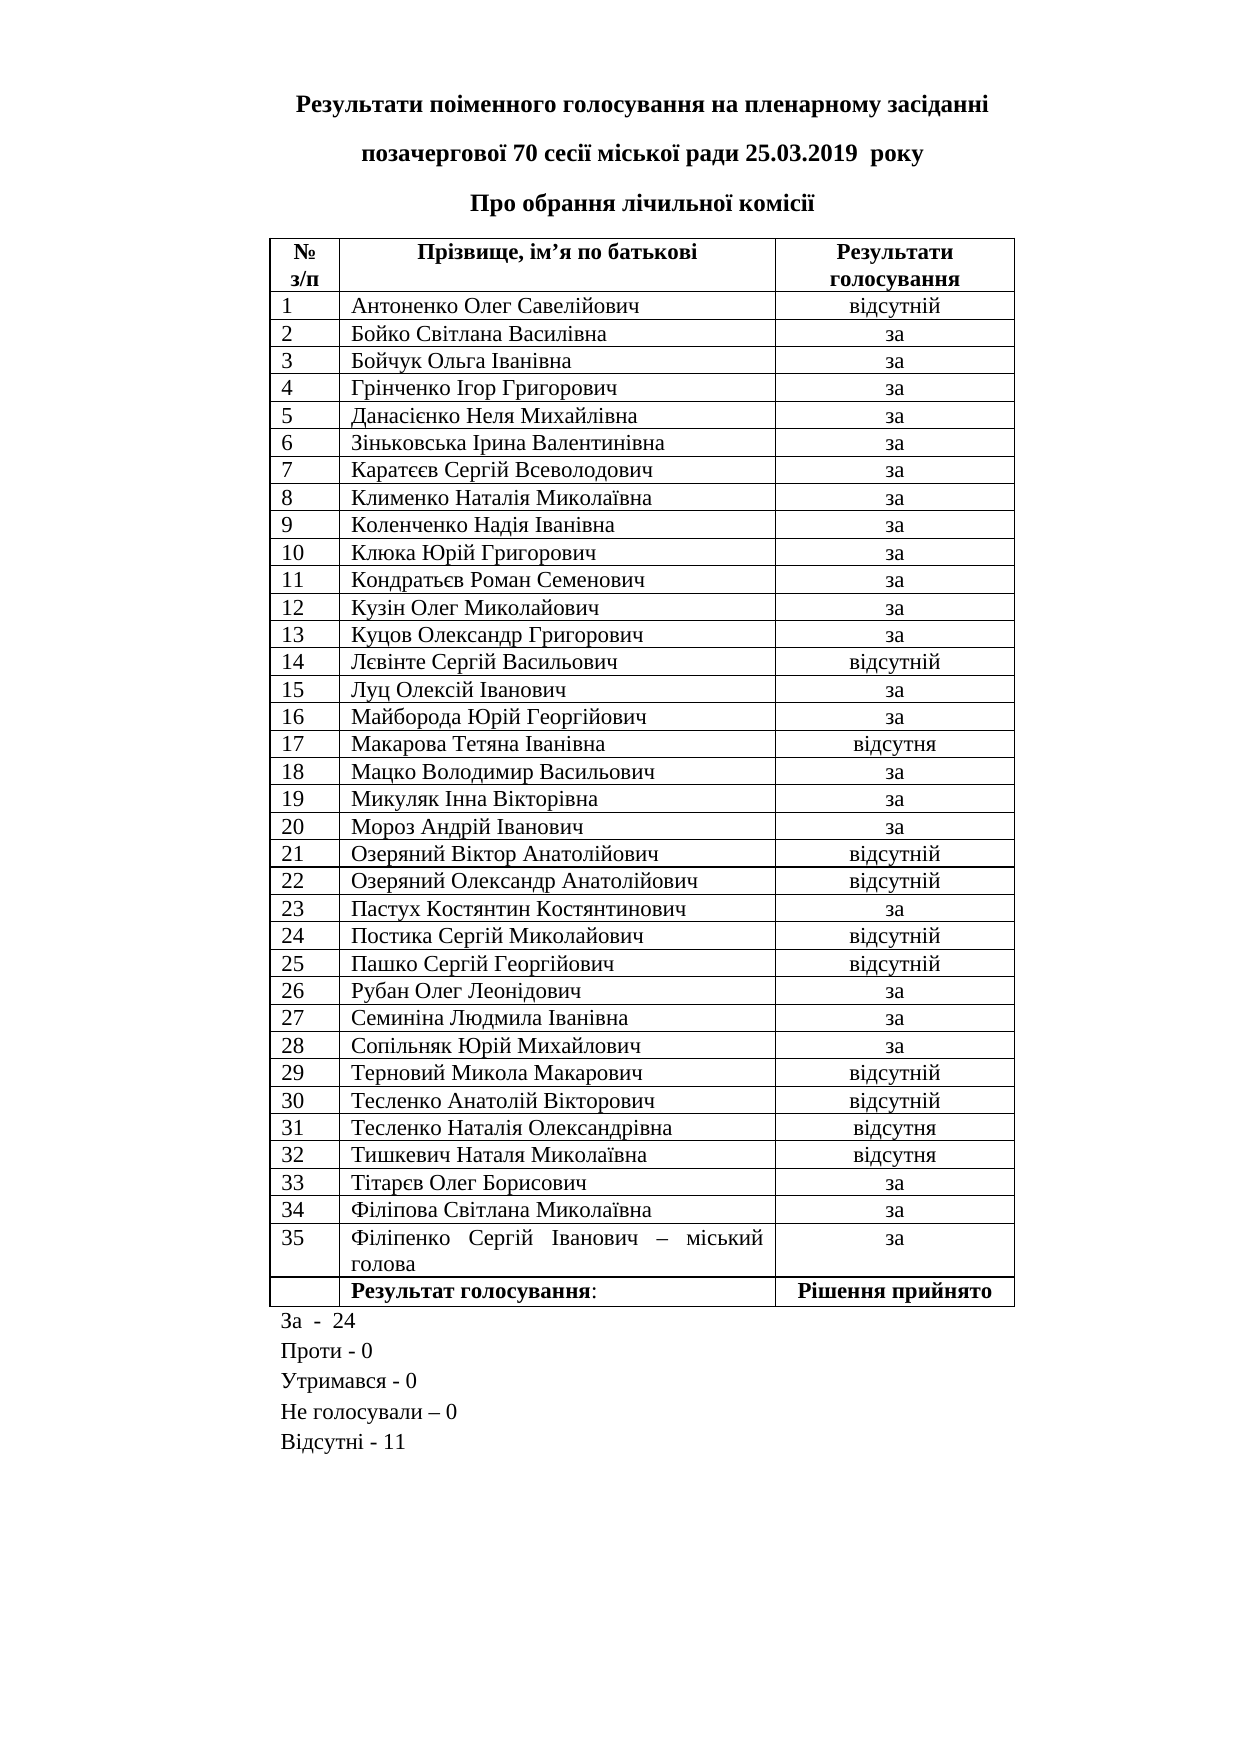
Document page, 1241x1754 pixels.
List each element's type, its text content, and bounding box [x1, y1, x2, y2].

table_cell Рішення прийнято [776, 1278, 1014, 1306]
table_cell за [776, 1169, 1014, 1195]
table_cell 22 [271, 868, 339, 894]
text Проти - 0 [133, 1337, 1152, 1364]
table_cell за [776, 758, 1014, 784]
table_cell Майборода Юрій Георгійович [340, 703, 775, 729]
table_cell Терновий Микола Макарович [340, 1059, 775, 1086]
text Відсутні - 11 [207, 1428, 1152, 1454]
table_cell 4 [271, 374, 339, 401]
table_cell 25 [271, 950, 339, 976]
table_cell Зіньковська Ірина Валентинівна [340, 429, 775, 456]
table_cell Луц Олексій Іванович [340, 676, 775, 702]
table_cell [271, 1278, 339, 1306]
table_cell за [776, 1224, 1014, 1276]
table_header № з/п [271, 239, 339, 291]
table_cell Результат голосування: [340, 1278, 775, 1306]
table_cell відсутній [776, 868, 1014, 894]
table_cell 20 [271, 813, 339, 839]
table_cell за [776, 429, 1014, 456]
table_cell за [776, 676, 1014, 702]
table_cell Озеряний Олександр Анатолійович [340, 868, 775, 894]
table_cell за [776, 1032, 1014, 1058]
table_cell Микуляк Інна Вікторівна [340, 785, 775, 812]
table_cell за [776, 703, 1014, 729]
table_cell відсутній [776, 950, 1014, 976]
table_cell 5 [271, 402, 339, 428]
table_cell за [776, 402, 1014, 428]
table_cell Грінченко Ігор Григорович [340, 374, 775, 401]
table_cell Бойчук Ольга Іванівна [340, 347, 775, 373]
table_cell Кузін Олег Миколайович [340, 594, 775, 620]
table_cell Сопільняк Юрій Михайлович [340, 1032, 775, 1058]
table_cell 18 [271, 758, 339, 784]
text За - 24 [133, 1307, 1152, 1333]
table_cell за [776, 511, 1014, 538]
table_cell Каратєєв Сергій Всеволодович [340, 457, 775, 483]
table_cell Бойко Світлана Василівна [340, 320, 775, 346]
table_header Результати голосування [776, 239, 1014, 291]
table_cell 29 [271, 1059, 339, 1086]
table_cell за [776, 484, 1014, 510]
table_cell Постика Сергій Миколайович [340, 922, 775, 949]
table_cell 3 [271, 347, 339, 373]
table_cell 34 [271, 1196, 339, 1223]
table_cell Озеряний Віктор Анатолійович [340, 840, 775, 866]
table_cell відсутній [776, 922, 1014, 949]
table_cell за [776, 347, 1014, 373]
table_cell 13 [271, 621, 339, 647]
text Утримався - 0 [207, 1367, 1152, 1394]
table_cell Антоненко Олег Савелійович [340, 292, 775, 318]
table_cell за [776, 566, 1014, 592]
table_cell Тітарєв Олег Борисович [340, 1169, 775, 1195]
table_cell 19 [271, 785, 339, 812]
table_cell 28 [271, 1032, 339, 1058]
table_cell 8 [271, 484, 339, 510]
table_cell відсутній [776, 1059, 1014, 1086]
table_cell 6 [271, 429, 339, 456]
table_cell відсутня [776, 1141, 1014, 1168]
table_cell Тесленко Наталія Олександрівна [340, 1114, 775, 1140]
table_cell за [776, 320, 1014, 346]
table_header Прізвище, ім’я по батькові [340, 239, 775, 291]
table_cell Клименко Наталія Миколаївна [340, 484, 775, 510]
table_cell Семиніна Людмила Іванівна [340, 1005, 775, 1031]
table_cell Пастух Костянтин Костянтинович [340, 895, 775, 921]
table_cell Рубан Олег Леонідович [340, 977, 775, 1003]
table_cell Пашко Сергій Георгійович [340, 950, 775, 976]
table_cell за [776, 895, 1014, 921]
table_cell за [776, 785, 1014, 812]
table_cell відсутній [776, 292, 1014, 318]
table_cell Куцов Олександр Григорович [340, 621, 775, 647]
table_cell 17 [271, 731, 339, 757]
text Результати поіменного голосування на пленарному засіданні [133, 89, 1152, 117]
table_cell 14 [271, 648, 339, 675]
table_cell 27 [271, 1005, 339, 1031]
text Не голосували – 0 [207, 1398, 1152, 1424]
table_cell 9 [271, 511, 339, 538]
table_cell відсутній [776, 648, 1014, 675]
table_cell за [776, 539, 1014, 565]
table_cell Макарова Тетяна Іванівна [340, 731, 775, 757]
table_cell 2 [271, 320, 339, 346]
table_cell за [776, 621, 1014, 647]
table_cell за [776, 977, 1014, 1003]
table_cell 1 [271, 292, 339, 318]
table_cell за [776, 594, 1014, 620]
table_cell за [776, 1196, 1014, 1223]
table_cell 32 [271, 1141, 339, 1168]
table_cell Філіпенко Сергій Іванович – міський голова [340, 1224, 775, 1276]
table_cell Тесленко Анатолій Вікторович [340, 1087, 775, 1113]
table_cell відсутній [776, 1087, 1014, 1113]
table_cell відсутня [776, 1114, 1014, 1140]
table_cell Лєвінте Сергій Васильович [340, 648, 775, 675]
text Про обрання лічильної комісії [133, 188, 1152, 217]
table_cell Мороз Андрій Іванович [340, 813, 775, 839]
table_cell 11 [271, 566, 339, 592]
table_cell Кондратьєв Роман Семенович [340, 566, 775, 592]
table_cell 33 [271, 1169, 339, 1195]
table_cell 7 [271, 457, 339, 483]
table_cell 15 [271, 676, 339, 702]
table_cell за [776, 374, 1014, 401]
table_cell Філіпова Світлана Миколаївна [340, 1196, 775, 1223]
table_cell відсутня [776, 731, 1014, 757]
table_cell 16 [271, 703, 339, 729]
table_cell 21 [271, 840, 339, 866]
table_cell 10 [271, 539, 339, 565]
table_cell Клюка Юрій Григорович [340, 539, 775, 565]
table_cell Мацко Володимир Васильович [340, 758, 775, 784]
table_cell за [776, 1005, 1014, 1031]
table_cell 26 [271, 977, 339, 1003]
table_cell 35 [271, 1224, 339, 1276]
table_cell 30 [271, 1087, 339, 1113]
table_cell за [776, 457, 1014, 483]
table_cell 12 [271, 594, 339, 620]
table_cell Тишкевич Наталя Миколаївна [340, 1141, 775, 1168]
table_cell 23 [271, 895, 339, 921]
table_cell 24 [271, 922, 339, 949]
table_cell Коленченко Надія Іванівна [340, 511, 775, 538]
table_cell 31 [271, 1114, 339, 1140]
table_cell відсутній [776, 840, 1014, 866]
table_cell за [776, 813, 1014, 839]
table_cell Данасієнко Неля Михайлівна [340, 402, 775, 428]
text позачергової 70 сесії міської ради 25.03.2019 року [133, 138, 1152, 167]
